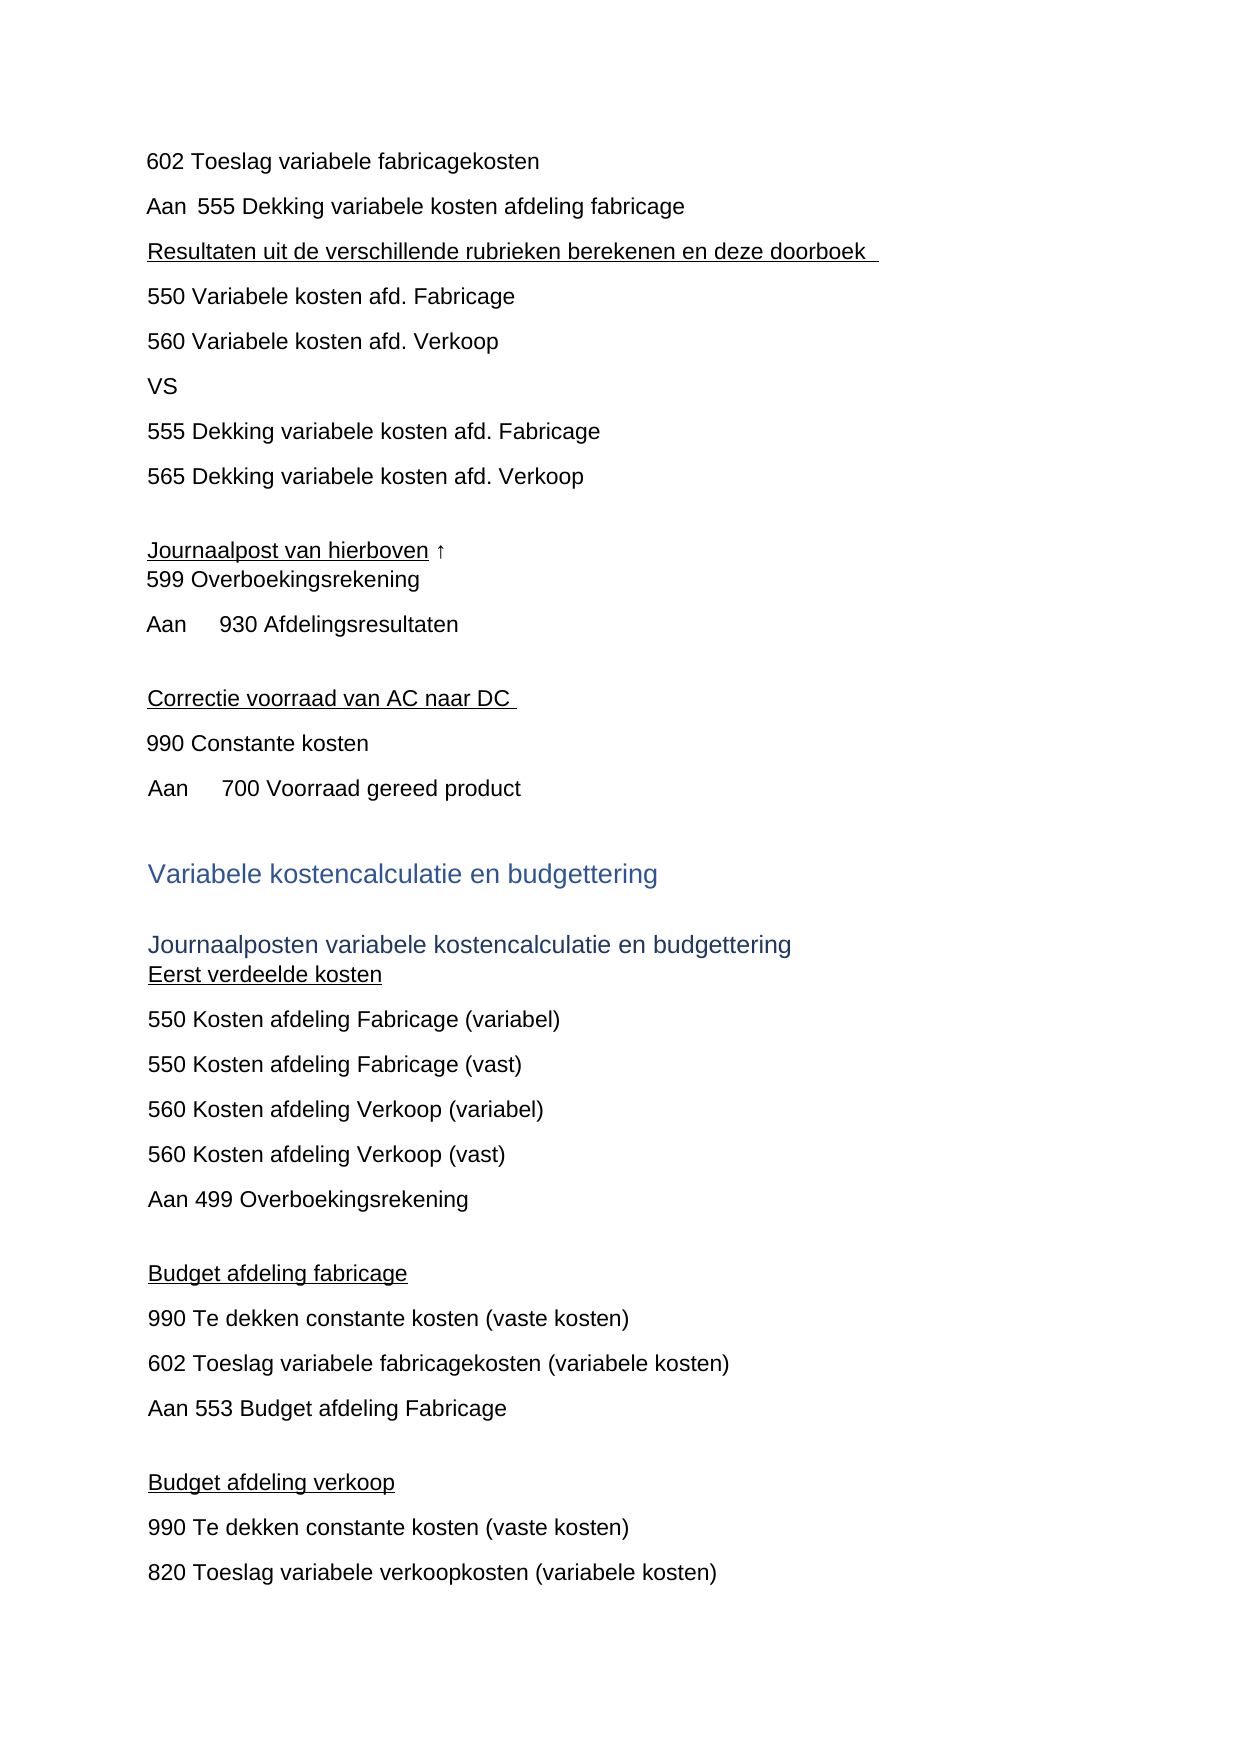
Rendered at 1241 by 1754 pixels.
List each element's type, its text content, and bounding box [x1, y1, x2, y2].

text 990 Te dekken constante kosten (vaste kosten) [148, 1514, 1093, 1540]
text 602 Toeslag variabele fabricagekosten (variabele kosten) [148, 1350, 1093, 1377]
text 990 Constante kosten [146, 730, 1093, 756]
text Aan 553 Budget afdeling Fabricage [148, 1395, 1093, 1450]
text 560 Variabele kosten afd. Verkoop [147, 328, 1093, 354]
text Budget afdeling fabricage [148, 1260, 1093, 1286]
text Aan 700 Voorraad gereed product [148, 775, 1093, 802]
text Journaalpost van hierboven ↑ [147, 537, 803, 563]
text 990 Te dekken constante kosten (vaste kosten) [148, 1305, 1093, 1331]
text 560 Kosten afdeling Verkoop (vast) [148, 1141, 1093, 1168]
text 820 Toeslag variabele verkoopkosten (variabele kosten) [148, 1559, 1093, 1585]
subtitle Variabele kostencalculatie en budgettering [148, 858, 1093, 923]
text VS [147, 373, 1093, 399]
text 550 Kosten afdeling Fabricage (variabel) [148, 1006, 1093, 1032]
text 602 Toeslag variabele fabricagekosten [146, 148, 1093, 174]
text Aan 930 Afdelingsresultaten [146, 611, 1093, 638]
text Aan 499 Overboekingsrekening [148, 1186, 1093, 1241]
text Aan 555 Dekking variabele kosten afdeling fabricage [146, 193, 1093, 219]
text 599 Overboekingsrekening [146, 566, 1093, 593]
text Resultaten uit de verschillende rubrieken berekenen en deze doorboek [147, 238, 1093, 264]
text Eerst verdeelde kosten [148, 961, 1093, 987]
text 565 Dekking variabele kosten afd. Verkoop [147, 463, 1093, 490]
text 555 Dekking variabele kosten afd. Fabricage [147, 418, 1093, 444]
text Budget afdeling verkoop [148, 1469, 1093, 1495]
subtitle Journaalposten variabele kostencalculatie en budgettering [148, 930, 1093, 959]
text 550 Variabele kosten afd. Fabricage [147, 283, 1093, 309]
text 560 Kosten afdeling Verkoop (variabel) [148, 1096, 1093, 1123]
text Correctie voorraad van AC naar DC [147, 685, 1093, 711]
text 550 Kosten afdeling Fabricage (vast) [148, 1051, 1093, 1077]
